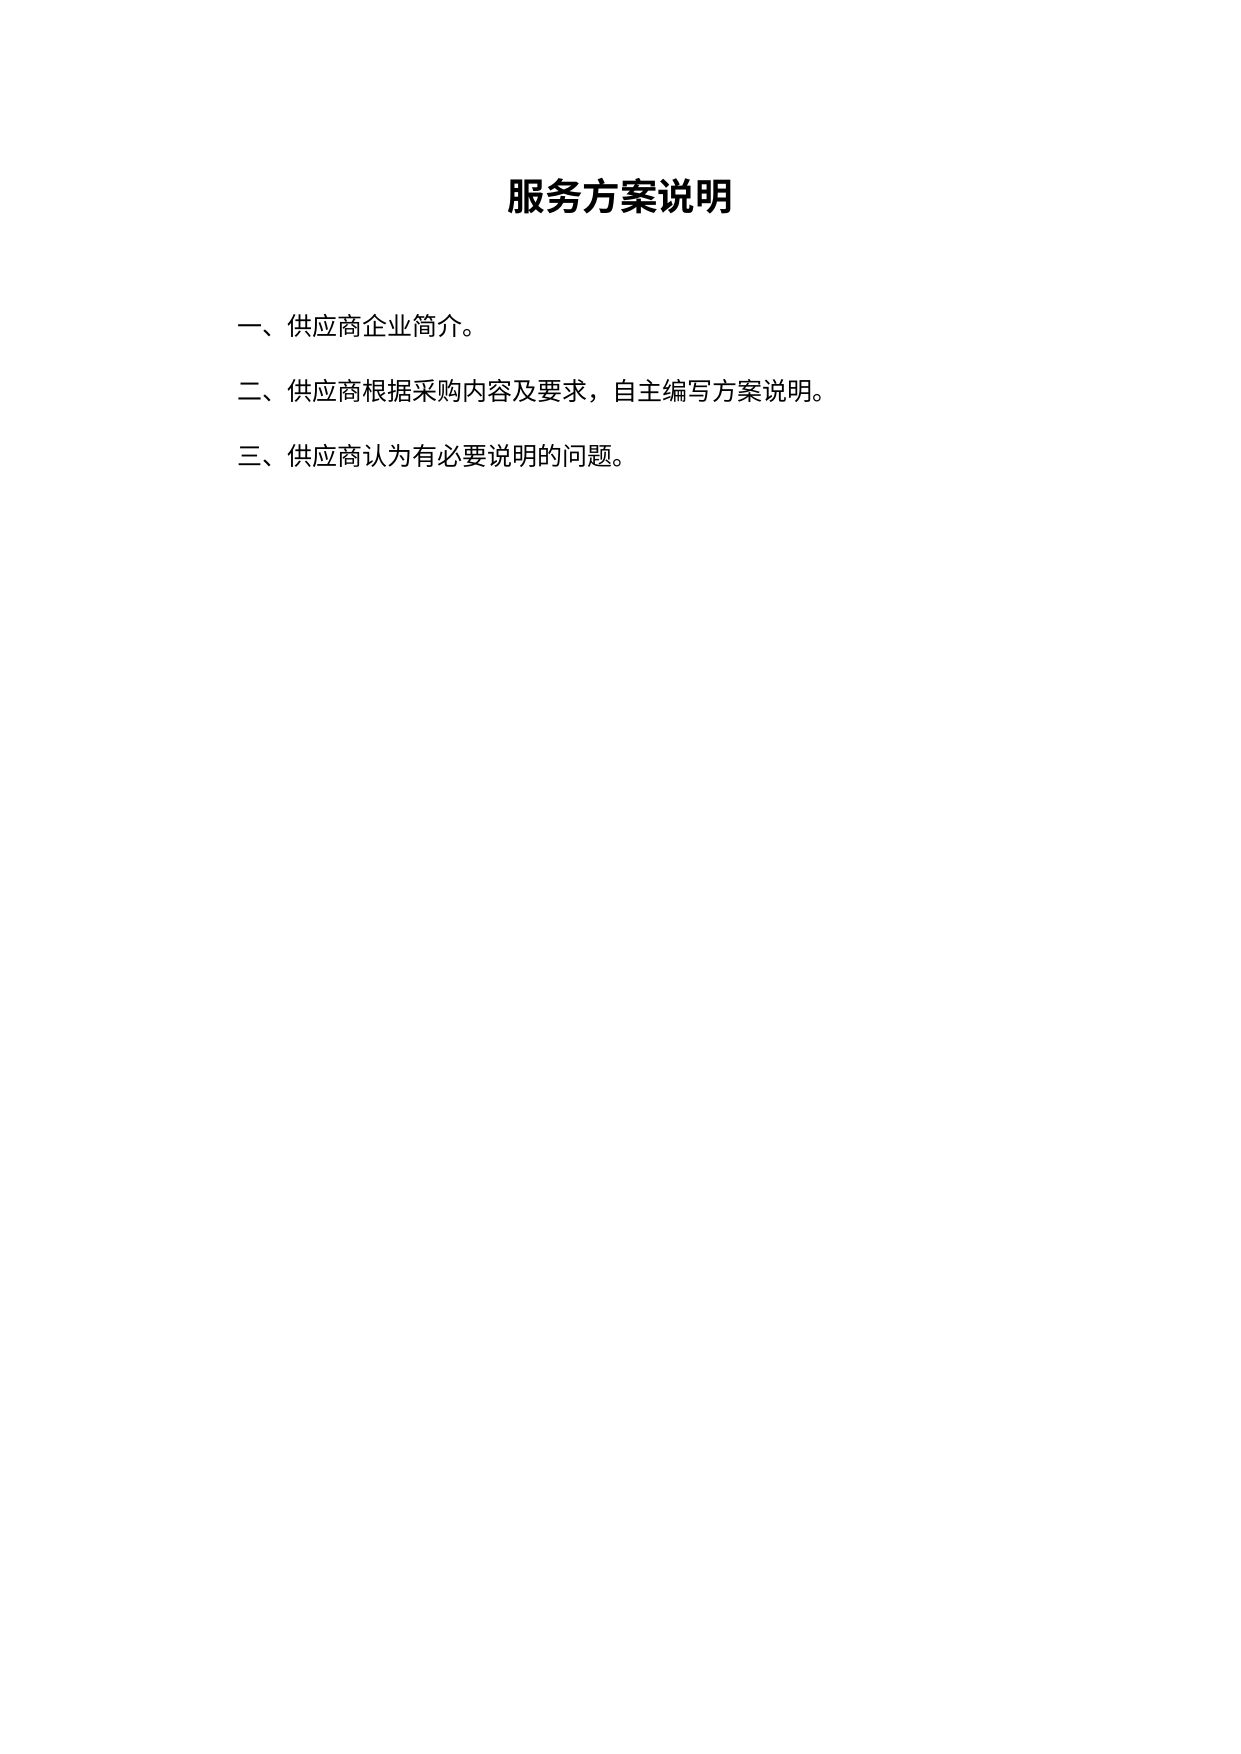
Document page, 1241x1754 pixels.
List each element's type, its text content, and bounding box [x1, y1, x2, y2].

text 一、供应商企业简介。 [187, 292, 1053, 357]
text 三、供应商认为有必要说明的问题。 [187, 422, 1053, 487]
text 二、供应商根据采购内容及要求，自主编写方案说明。 [187, 357, 1053, 422]
text 服务方案说明 [187, 162, 1053, 227]
